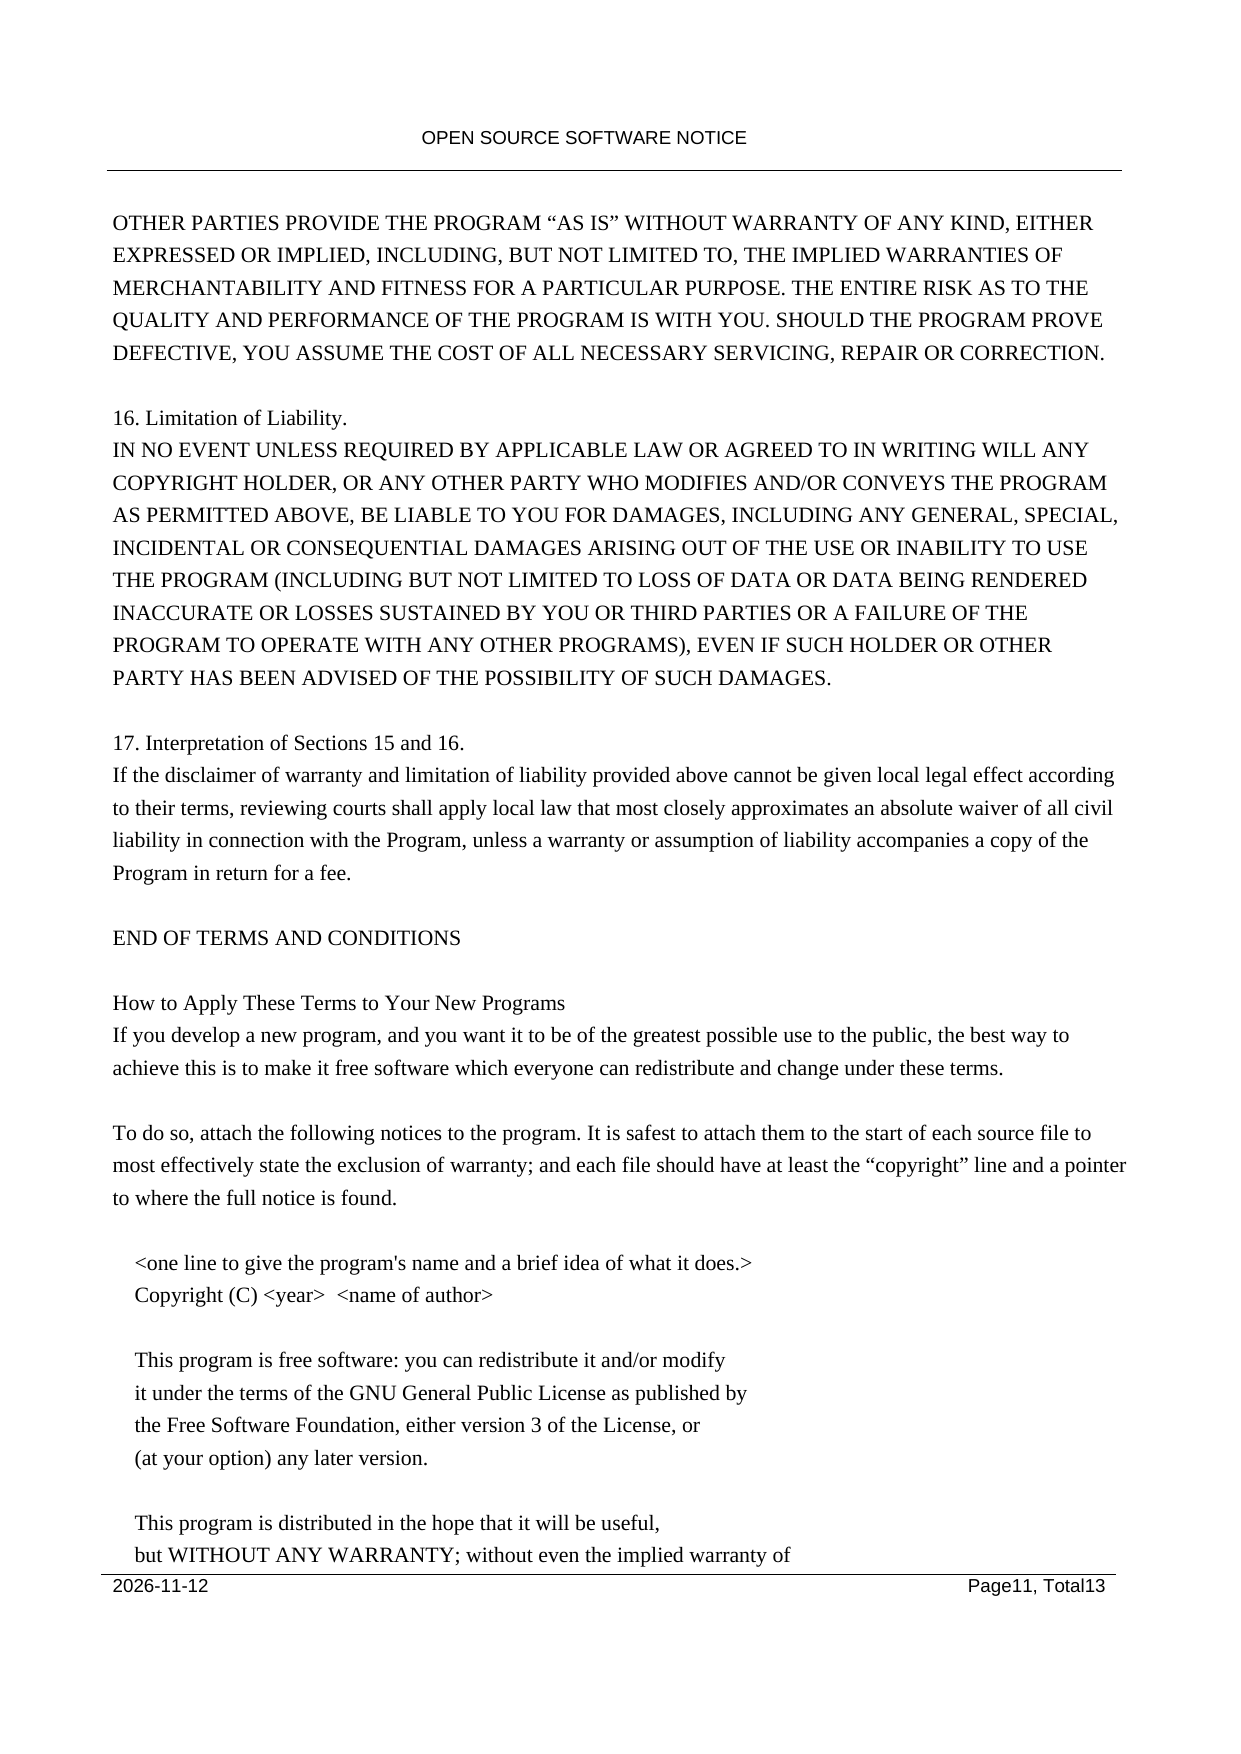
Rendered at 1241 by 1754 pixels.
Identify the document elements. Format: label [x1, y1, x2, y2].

text [112, 206, 1128, 1571]
